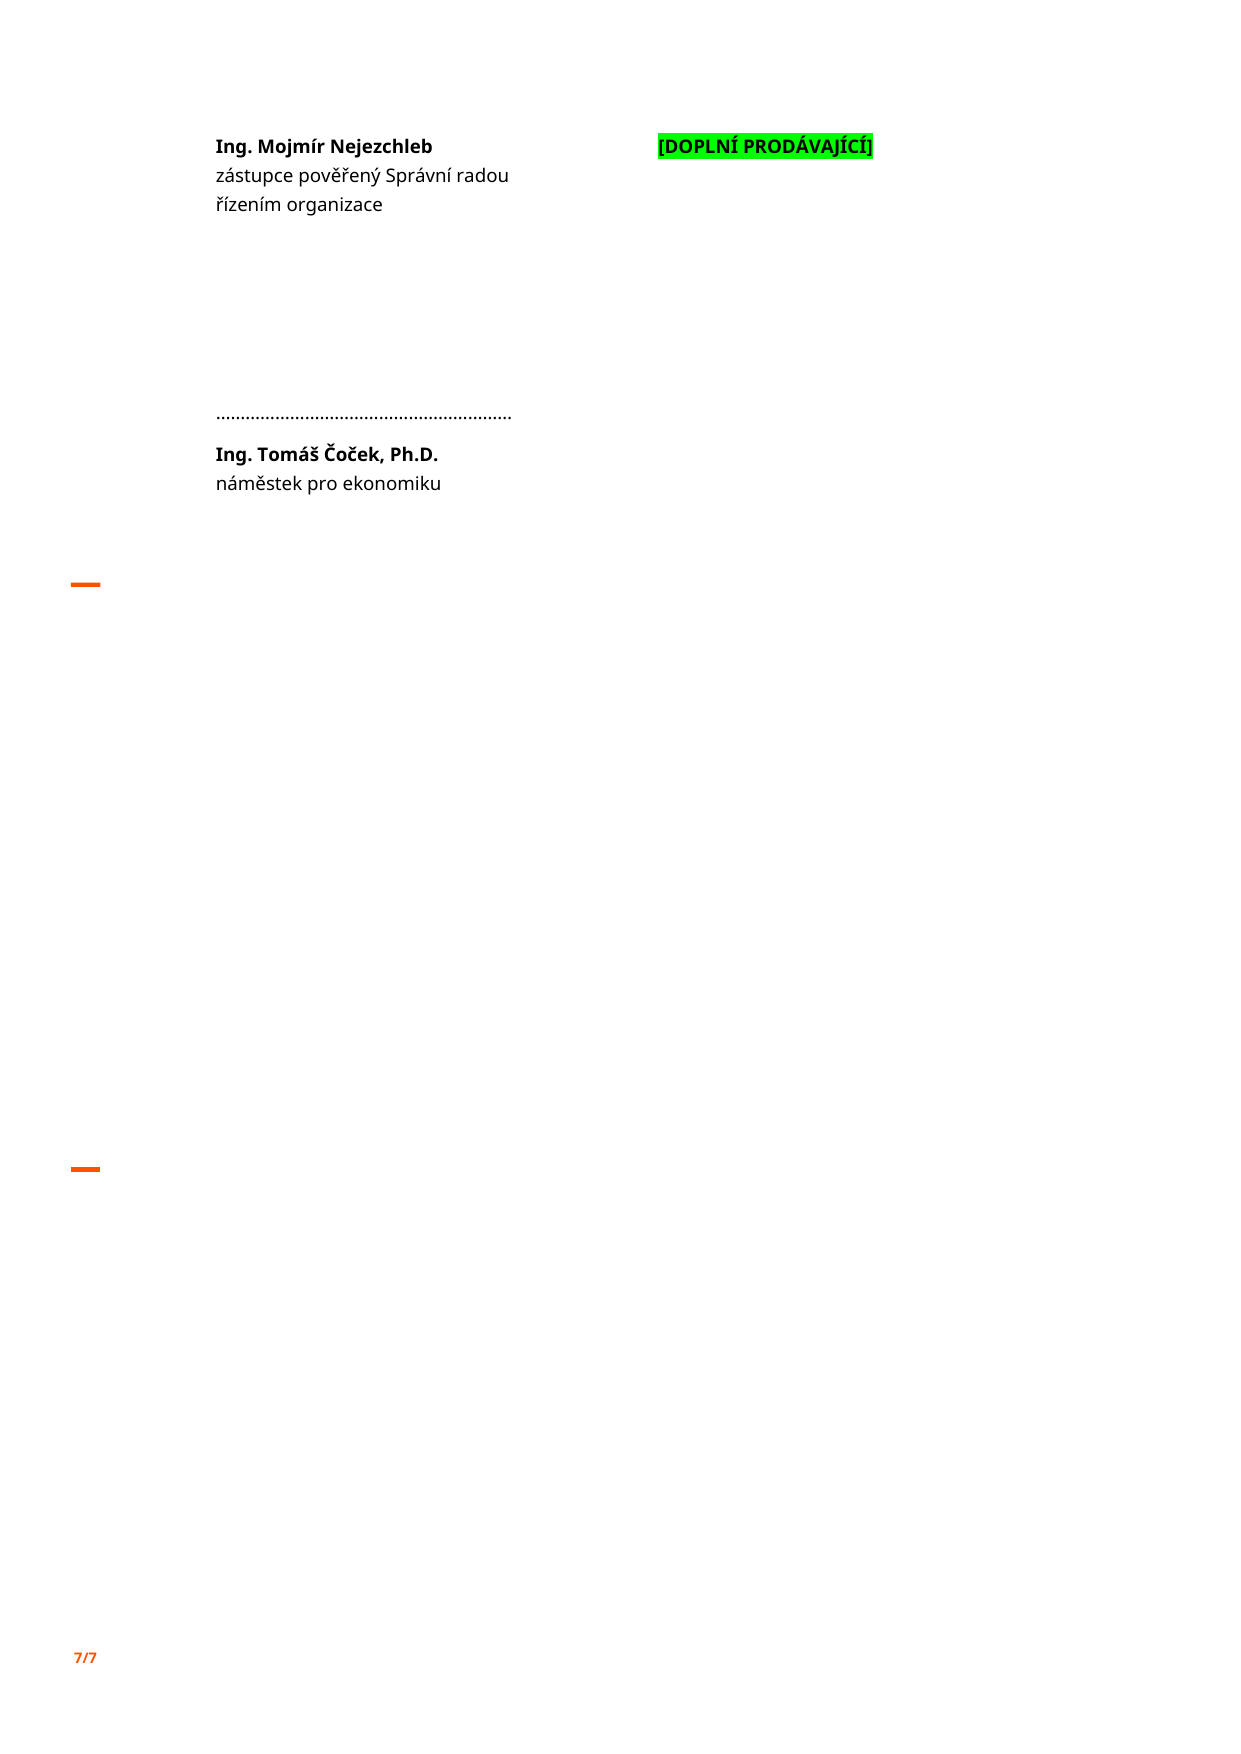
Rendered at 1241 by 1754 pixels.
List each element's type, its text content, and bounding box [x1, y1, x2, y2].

text řízením organizace [216, 192, 1122, 217]
text Ing. Tomáš Čoček, Ph.D. [216, 441, 1122, 467]
text Ing. Mojmír Nejezchleb [DOPLNÍ PRODÁVAJÍCÍ] zástupce pověřený Správní radou [216, 133, 1122, 188]
text náměstek pro ekonomiku [216, 470, 1122, 496]
text …………………………………………………… [216, 399, 1122, 425]
